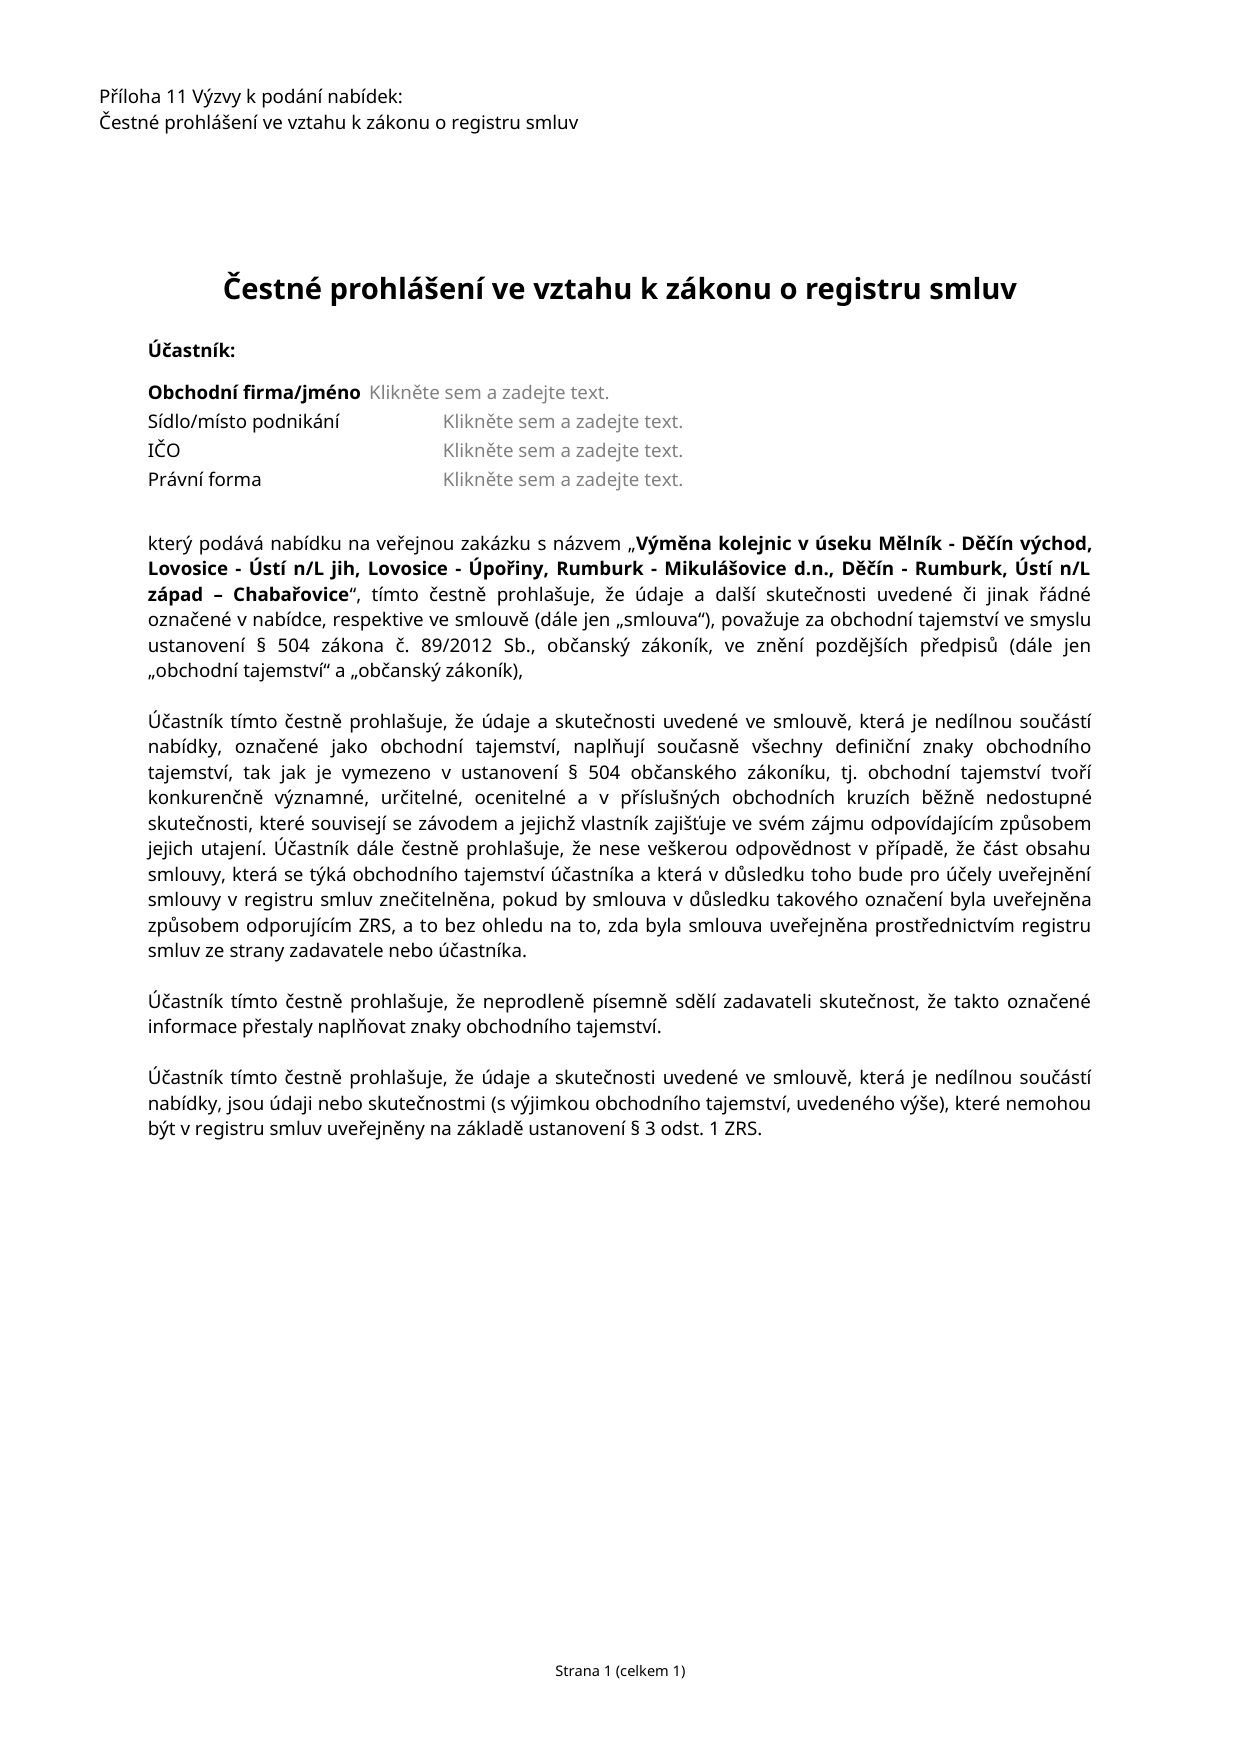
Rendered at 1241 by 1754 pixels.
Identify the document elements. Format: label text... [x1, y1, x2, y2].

text IČO [148, 434, 1093, 463]
text Účastník: [148, 333, 1093, 364]
title Čestné prohlášení ve vztahu k zákonu o registru smluv [148, 268, 1093, 308]
text Právní forma [148, 463, 1093, 492]
text Účastník tímto čestně prohlašuje, že údaje a skutečnosti uvedené ve smlouvě, která je nedílnou součástí nabídky, jsou údaji nebo skutečnostmi (s výjimkou obchodního tajemství, uvedeného výše), které nemohou být v registru smluv uveřejněny na základě ustanovení § 3 odst. 1 ZRS. [148, 1064, 1093, 1141]
text Obchodní firma/jméno [148, 376, 1093, 405]
text který podává nabídku na veřejnou zakázku s názvem „Výměna kolejnic v úseku Mělník - Děčín východ, Lovosice - Ústí n/L jih, Lovosice - Úpořiny, Rumburk - Mikulášovice d.n., Děčín - Rumburk, Ústí n/L západ – Chabařovice“, tímto čestně prohlašuje, že údaje a další skutečnosti uvedené či jinak řádné označené v nabídce, respektive ve smlouvě (dále jen „smlouva“), považuje za obchodní tajemství ve smyslu ustanovení § 504 zákona č. 89/2012 Sb., občanský zákoník, ve znění pozdějších předpisů (dále jen „obchodní tajemství“ a „občanský zákoník), [148, 530, 1093, 683]
text Účastník tímto čestně prohlašuje, že neprodleně písemně sdělí zadavateli skutečnost, že takto označené informace přestaly naplňovat znaky obchodního tajemství. [148, 988, 1093, 1039]
text Účastník tímto čestně prohlašuje, že údaje a skutečnosti uvedené ve smlouvě, která je nedílnou součástí nabídky, označené jako obchodní tajemství, naplňují současně všechny definiční znaky obchodního tajemství, tak jak je vymezeno v ustanovení § 504 občanského zákoníku, tj. obchodní tajemství tvoří konkurenčně významné, určitelné, ocenitelné a v příslušných obchodních kruzích běžně nedostupné skutečnosti, které souvisejí se závodem a jejichž vlastník zajišťuje ve svém zájmu odpovídajícím způsobem jejich utajení. Účastník dále čestně prohlašuje, že nese veškerou odpovědnost v případě, že část obsahu smlouvy, která se týká obchodního tajemství účastníka a která v důsledku toho bude pro účely uveřejnění smlouvy v registru smluv znečitelněna, pokud by smlouva v důsledku takového označení byla uveřejněna způsobem odporujícím ZRS, a to bez ohledu na to, zda byla smlouva uveřejněna prostřednictvím registru smluv ze strany zadavatele nebo účastníka. [148, 708, 1093, 963]
text Sídlo/místo podnikání [148, 405, 1093, 434]
